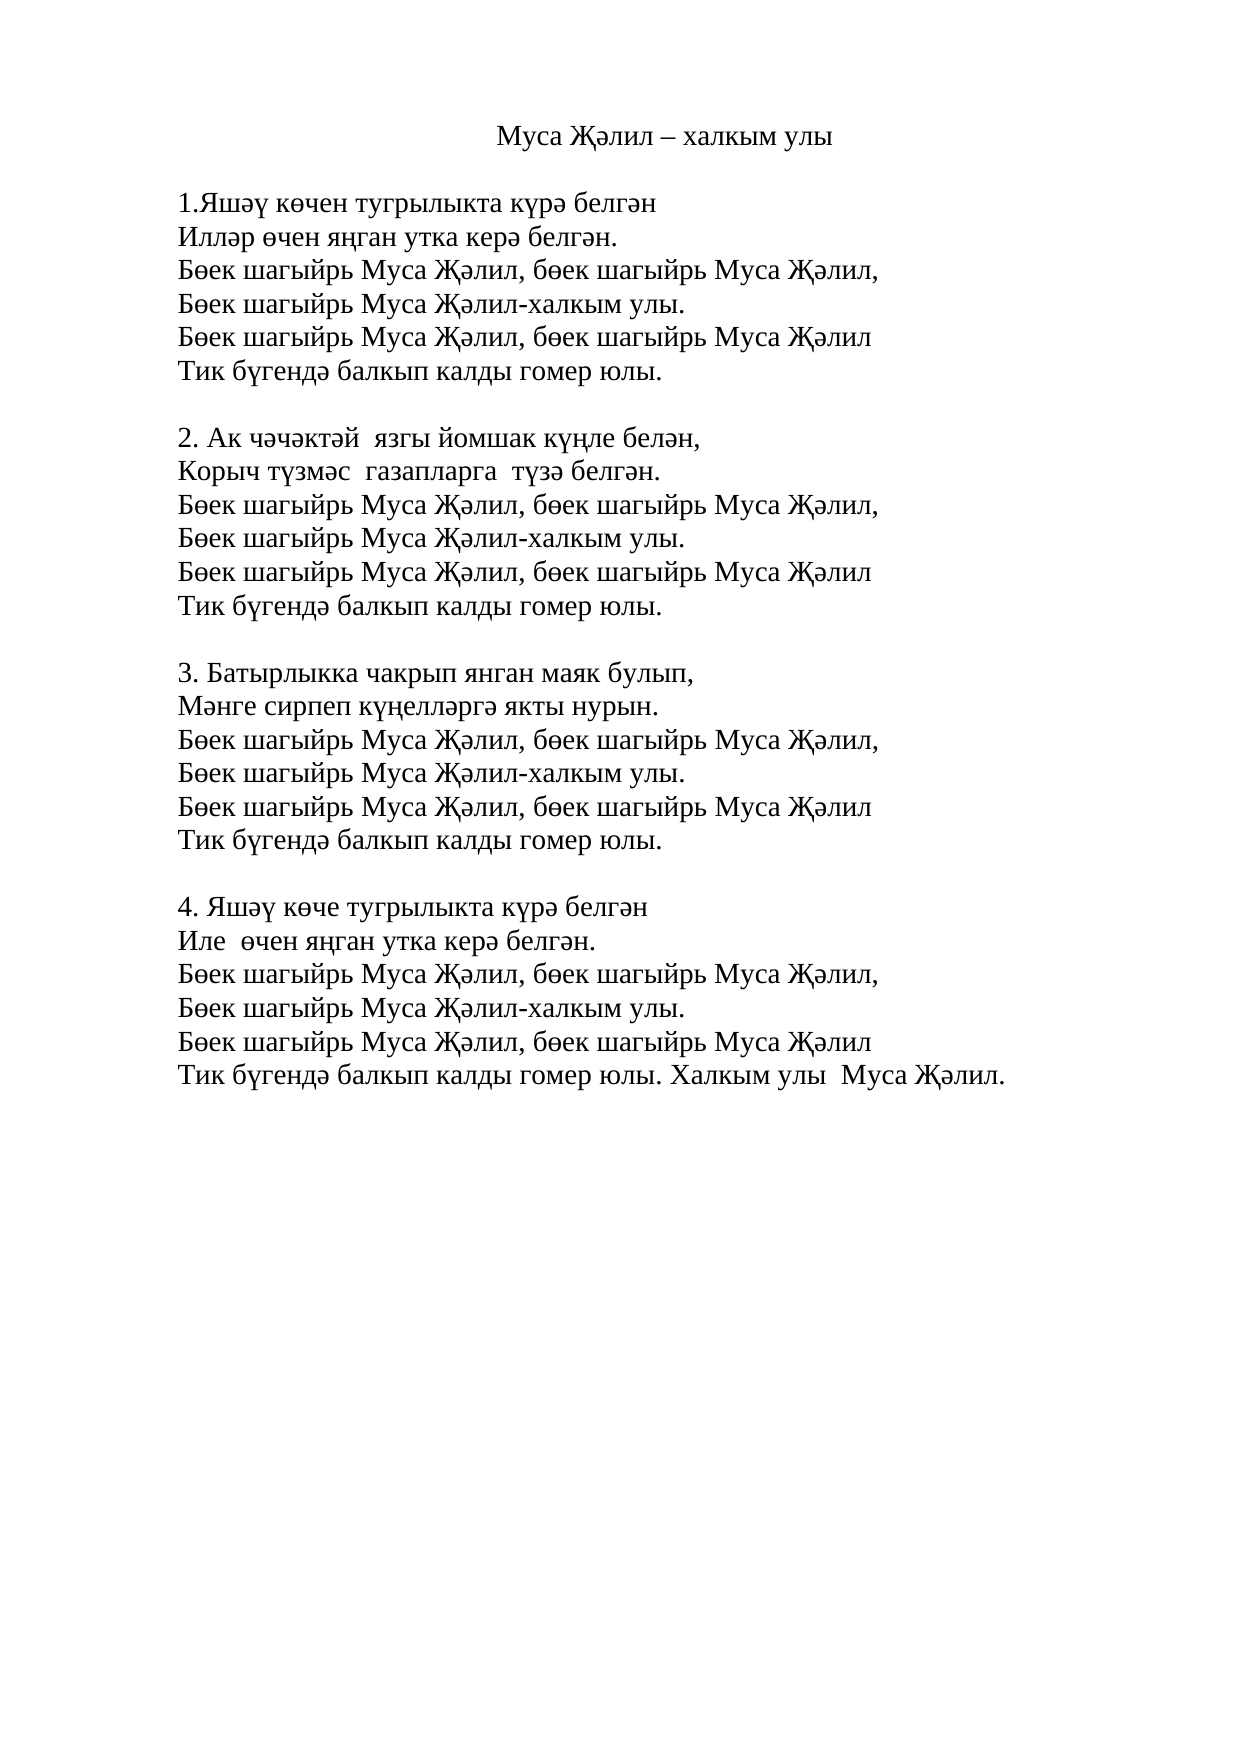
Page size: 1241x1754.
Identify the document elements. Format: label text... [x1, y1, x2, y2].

text Бөек шагыйрь Муса Җәлил, бөек шагыйрь Муса Җәлил [177, 1024, 1152, 1057]
text Бөек шагыйрь Муса Җәлил-халкым улы. [177, 755, 1152, 789]
text Корыч түзмәс газапларга түзә белгән. [177, 453, 1152, 487]
text Мәнге сирпеп күңелләргә якты нурын. [177, 688, 1152, 722]
text 3. Батырлыкка чакрып янган маяк булып, [177, 655, 1152, 688]
text Бөек шагыйрь Муса Җәлил, бөек шагыйрь Муса Җәлил [177, 319, 1152, 353]
text 1.Яшәү көчен тугрылыкта күрә белгән [177, 185, 1152, 219]
text Бөек шагыйрь Муса Җәлил-халкым улы. [177, 286, 1152, 319]
text Тик бүгендә балкып калды гомер юлы. [177, 353, 1152, 386]
text Бөек шагыйрь Муса Җәлил-халкым улы. [177, 990, 1152, 1024]
text Бөек шагыйрь Муса Җәлил, бөек шагыйрь Муса Җәлил, [177, 487, 1152, 521]
text Бөек шагыйрь Муса Җәлил, бөек шагыйрь Муса Җәлил, [177, 957, 1152, 990]
text Тик бүгендә балкып калды гомер юлы. Халкым улы Муса Җәлил. [177, 1057, 1152, 1091]
text Тик бүгендә балкып калды гомер юлы. [177, 588, 1152, 621]
text Бөек шагыйрь Муса Җәлил, бөек шагыйрь Муса Җәлил [177, 789, 1152, 822]
text 2. Ак чәчәктәй язгы йомшак күңле белән, [177, 420, 1152, 453]
text Тик бүгендә балкып калды гомер юлы. [177, 822, 1152, 856]
text Бөек шагыйрь Муса Җәлил, бөек шагыйрь Муса Җәлил, [177, 722, 1152, 755]
text Иле өчен яңган утка керә белгән. [177, 923, 1152, 957]
text Бөек шагыйрь Муса Җәлил-халкым улы. [177, 521, 1152, 554]
text Муса Җәлил – халкым улы [177, 118, 1152, 152]
text Бөек шагыйрь Муса Җәлил, бөек шагыйрь Муса Җәлил, [177, 252, 1152, 286]
text Илләр өчен яңган утка керә белгән. [177, 219, 1152, 252]
text 4. Яшәү көче тугрылыкта күрә белгән [177, 889, 1152, 923]
text Бөек шагыйрь Муса Җәлил, бөек шагыйрь Муса Җәлил [177, 554, 1152, 588]
